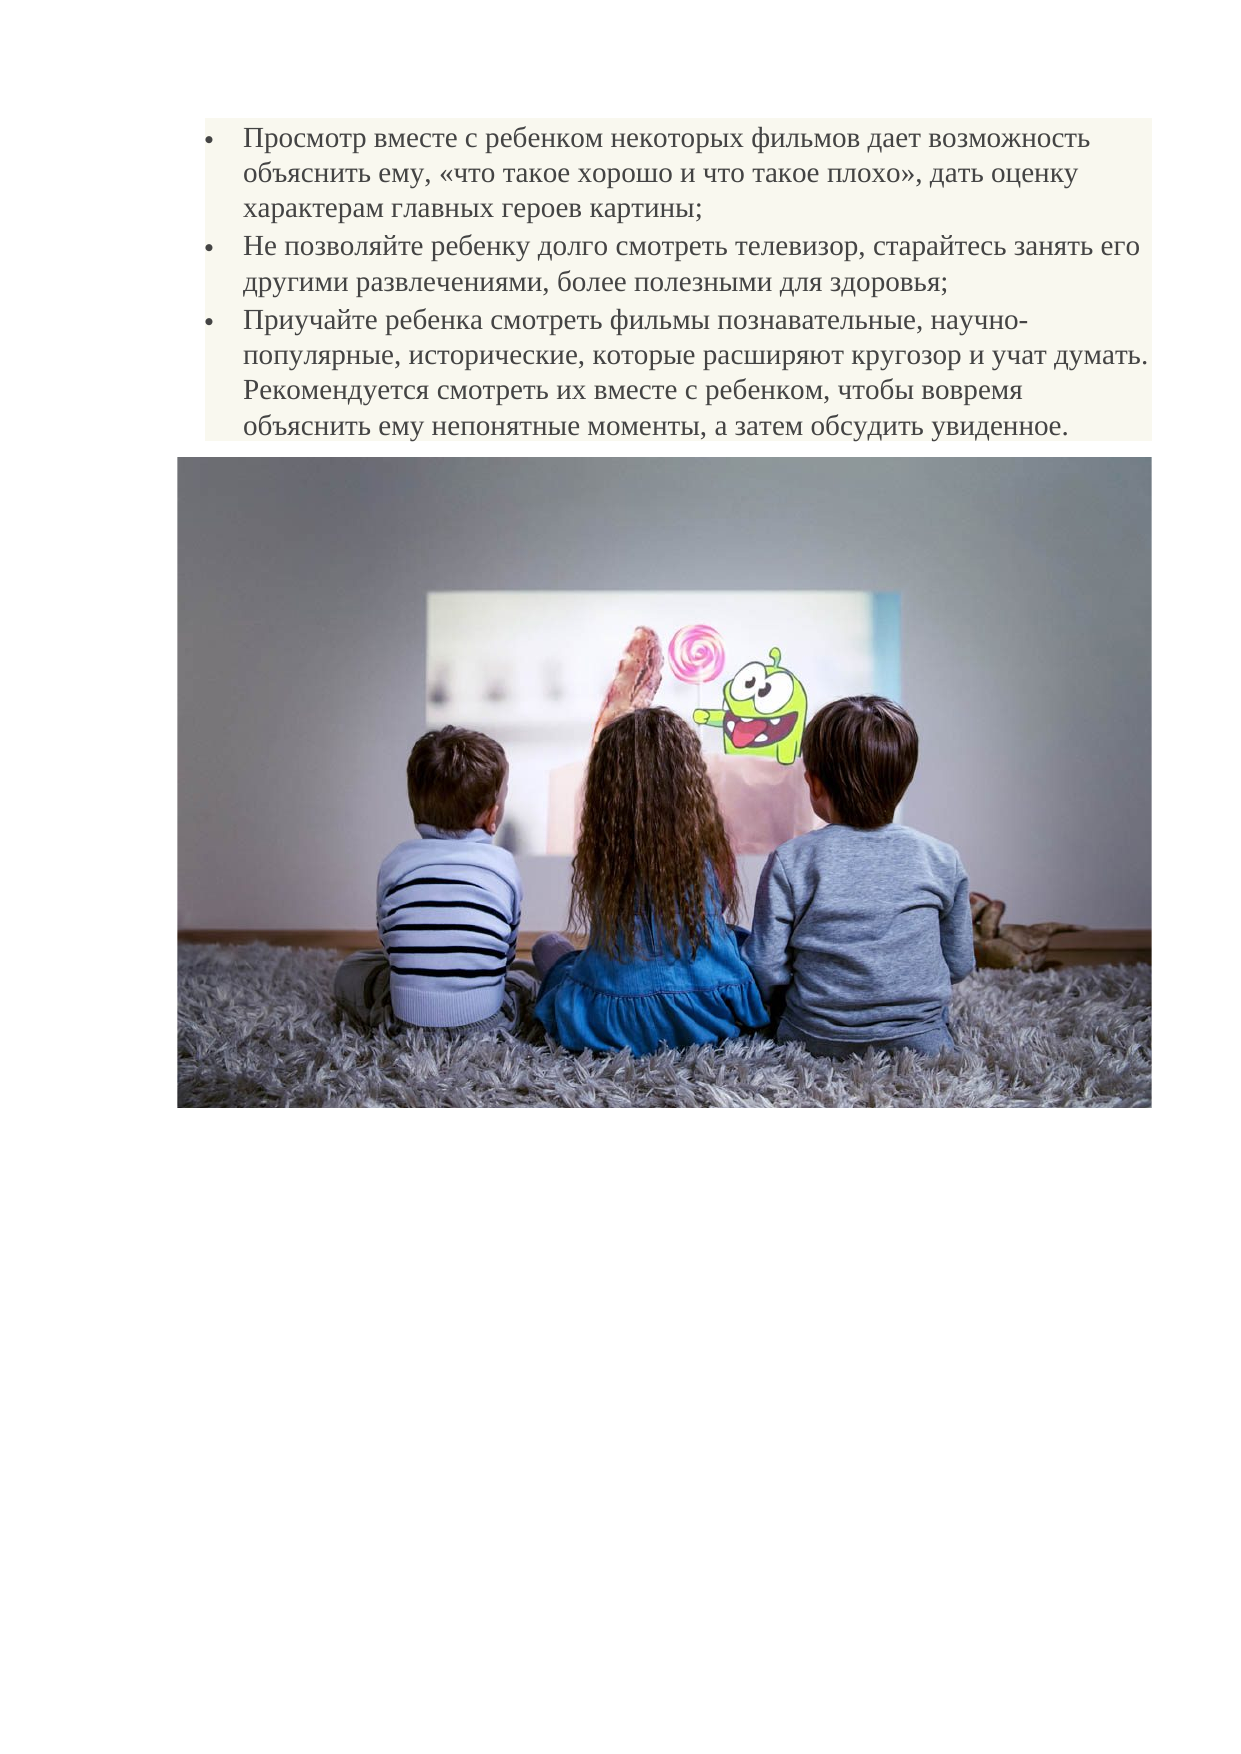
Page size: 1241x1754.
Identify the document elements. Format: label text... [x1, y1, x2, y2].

list Просмотр вместе с ребенком некоторых фильмов дает возможность объяснить ему, «что такое хорошо и что такое плохо», дать оценку характерам главных героев картины; [205, 118, 1152, 224]
list Не позволяйте ребенку долго смотреть телевизор, старайтесь занять его другими развлечениями, более полезными для здоровья; [205, 227, 1152, 297]
picture [177, 457, 1152, 1108]
list Приучайте ребенка смотреть фильмы познавательные, научно-популярные, исторические, которые расширяют кругозор и учат думать. Рекомендуется смотреть их вместе с ребенком, чтобы вовремя объяснить ему непонятные моменты, а затем обсудить увиденное. [205, 300, 1152, 441]
